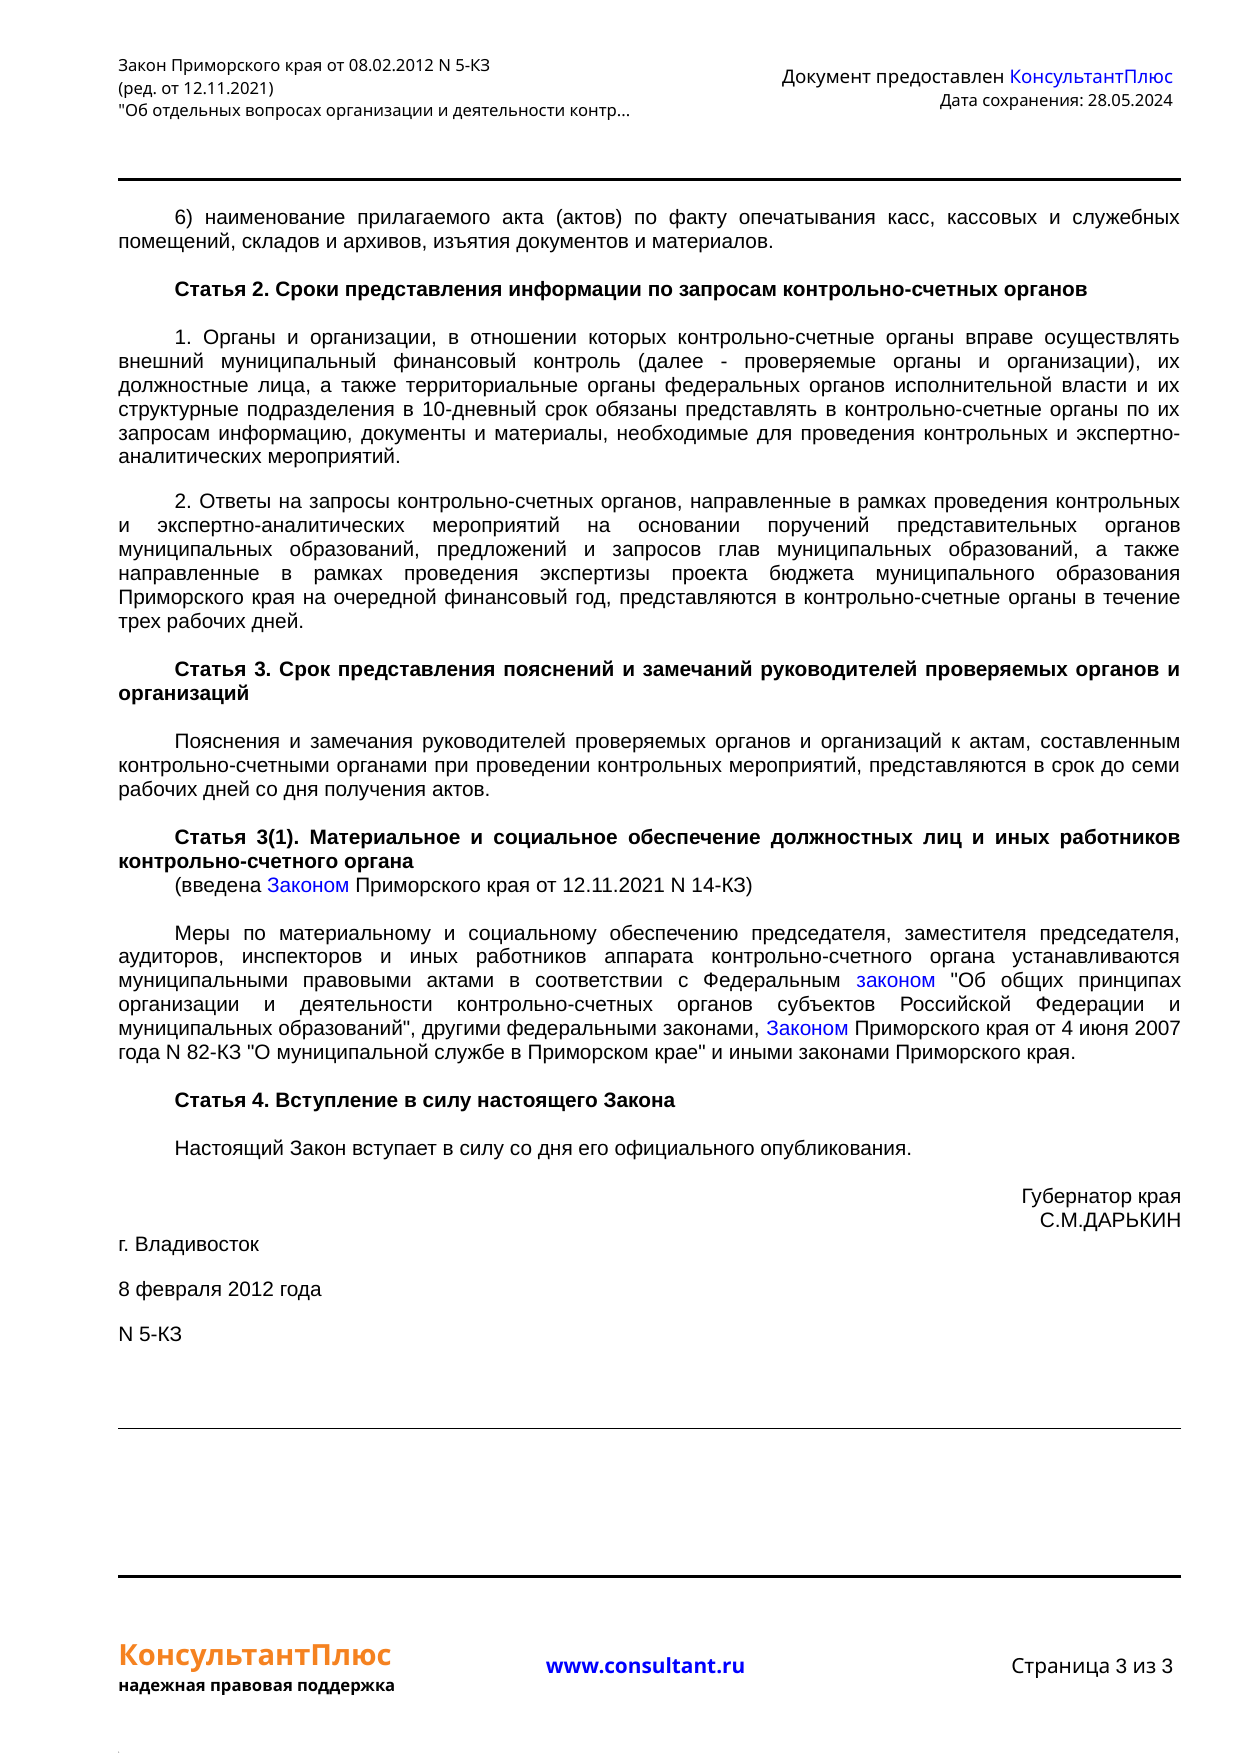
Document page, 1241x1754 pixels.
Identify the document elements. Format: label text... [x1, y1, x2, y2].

text 2. Ответы на запросы контрольно-счетных органов, направленные в рамках проведения контрольных и экспертно-аналитических мероприятий на основании поручений представительных органов муниципальных образований, предложений и запросов глав муниципальных образований, а также направленные в рамках проведения экспертизы проекта бюджета муниципального образования Приморского края на очередной финансовый год, представляются в контрольно-счетные органы в течение трех рабочих дней. [118, 489, 1181, 633]
text (введена Законом Приморского края от 12.11.2021 N 14-КЗ) [118, 872, 1181, 896]
text Пояснения и замечания руководителей проверяемых органов и организаций к актам, составленным контрольно-счетными органами при проведении контрольных мероприятий, представляются в срок до семи рабочих дней со дня получения актов. [118, 729, 1181, 801]
text 6) наименование прилагаемого акта (актов) по факту опечатывания касс, кассовых и служебных помещений, складов и архивов, изъятия документов и материалов. [118, 205, 1181, 253]
title Статья 2. Сроки представления информации по запросам контрольно-счетных органов [118, 277, 1181, 301]
text Настоящий Закон вступает в силу со дня его официального опубликования. [118, 1136, 1181, 1160]
text 8 февраля 2012 года [118, 1277, 1181, 1301]
title Статья 4. Вступление в силу настоящего Закона [118, 1088, 1181, 1112]
text Меры по материальному и социальному обеспечению председателя, заместителя председателя, аудиторов, инспекторов и иных работников аппарата контрольно-счетного органа устанавливаются муниципальными правовыми актами в соответствии с Федеральным законом "Об общих принципах организации и деятельности контрольно-счетных органов субъектов Российской Федерации и муниципальных образований", другими федеральными законами, Законом Приморского края от 4 июня 2007 года N 82-КЗ "О муниципальной службе в Приморском крае" и иными законами Приморского края. [118, 920, 1181, 1064]
text Губернатор края [118, 1184, 1181, 1208]
text N 5-КЗ [118, 1321, 1181, 1345]
text г. Владивосток [118, 1232, 1181, 1256]
text С.М.ДАРЬКИН [118, 1208, 1181, 1232]
title Статья 3. Срок представления пояснений и замечаний руководителей проверяемых органов и организаций [118, 657, 1181, 705]
text 1. Органы и организации, в отношении которых контрольно-счетные органы вправе осуществлять внешний муниципальный финансовый контроль (далее - проверяемые органы и организации), их должностные лица, а также территориальные органы федеральных органов исполнительной власти и их структурные подразделения в 10-дневный срок обязаны представлять в контрольно-счетные органы по их запросам информацию, документы и материалы, необходимые для проведения контрольных и экспертно-аналитических мероприятий. [118, 324, 1181, 468]
title Статья 3(1). Материальное и социальное обеспечение должностных лиц и иных работников контрольно-счетного органа [118, 824, 1181, 872]
